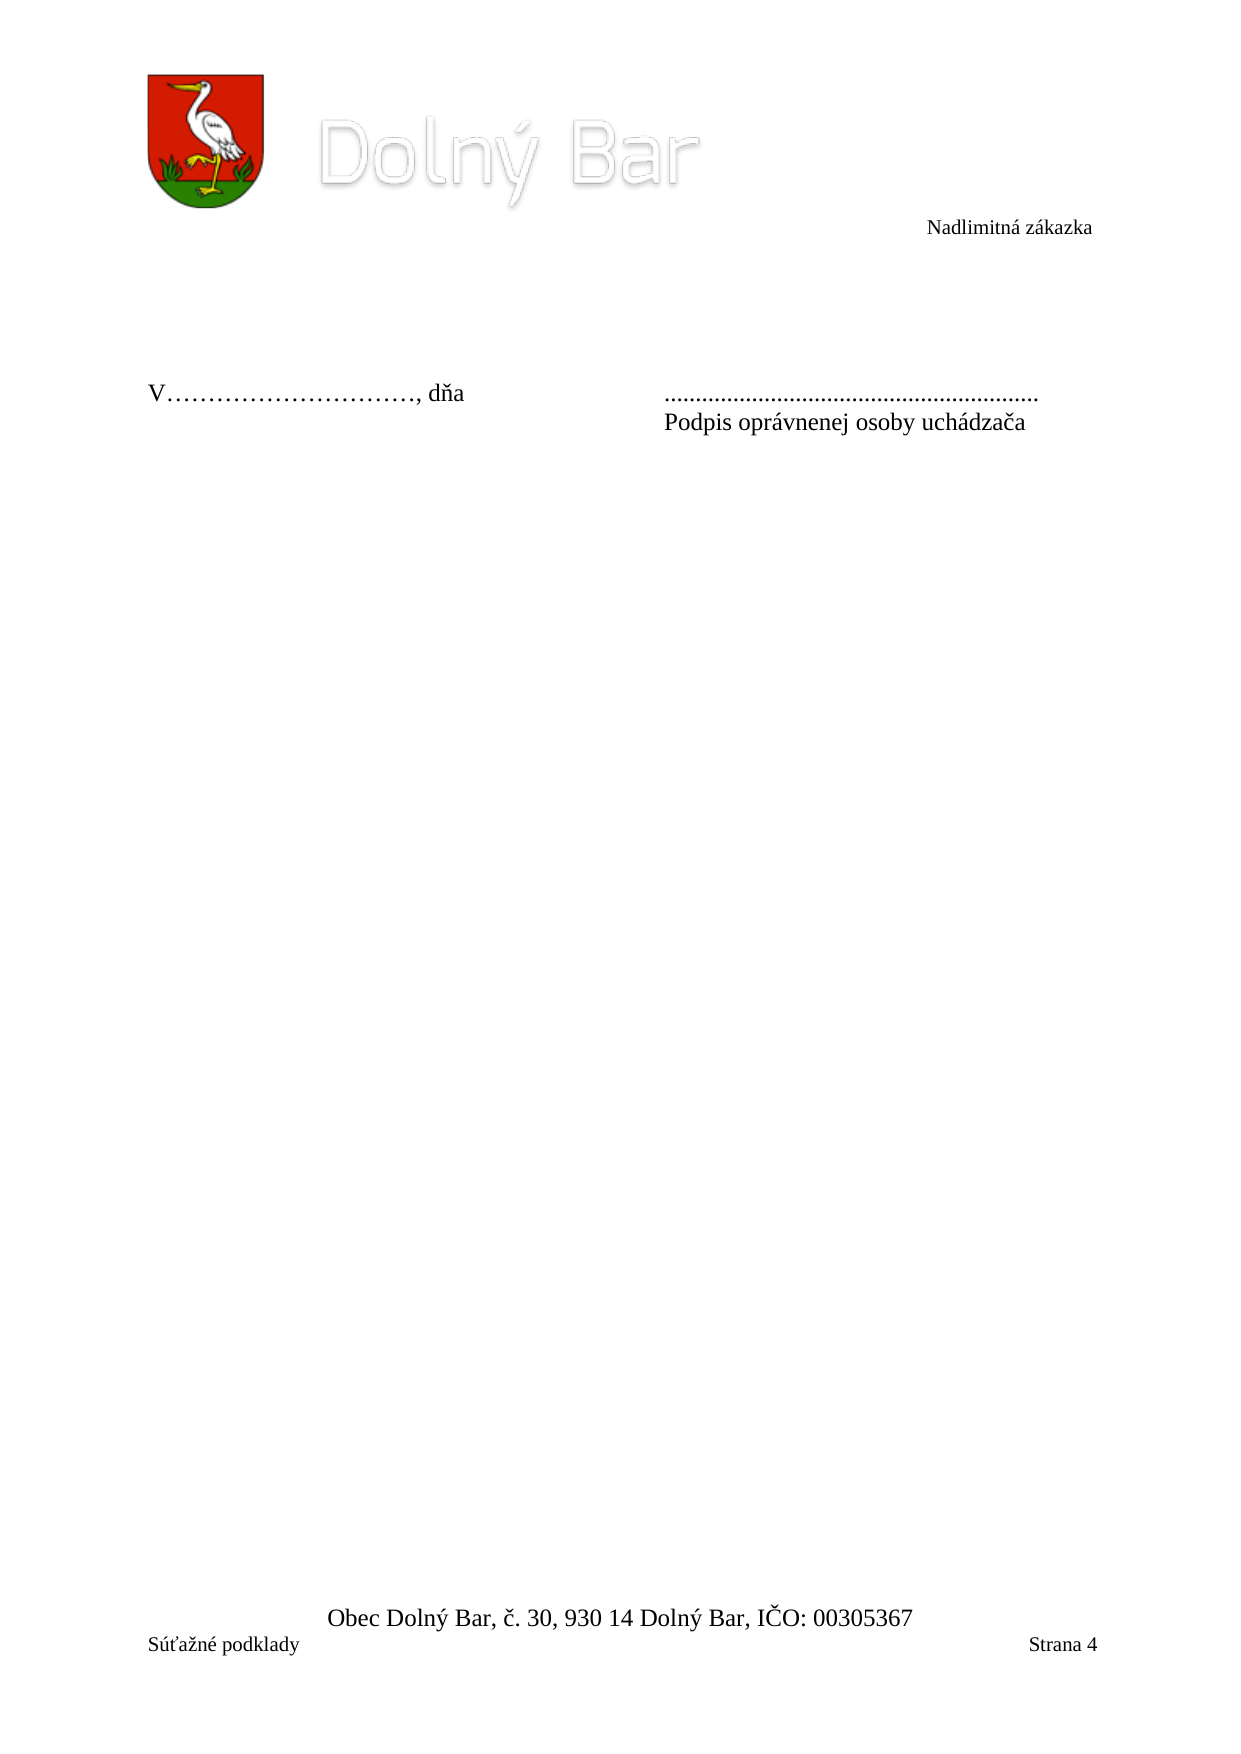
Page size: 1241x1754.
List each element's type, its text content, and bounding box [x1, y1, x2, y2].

text V…………………………, dňa ............................................................ [148, 378, 1093, 407]
picture [147, 73, 704, 215]
text Podpis oprávnenej osoby uchádzača [590, 407, 1093, 436]
